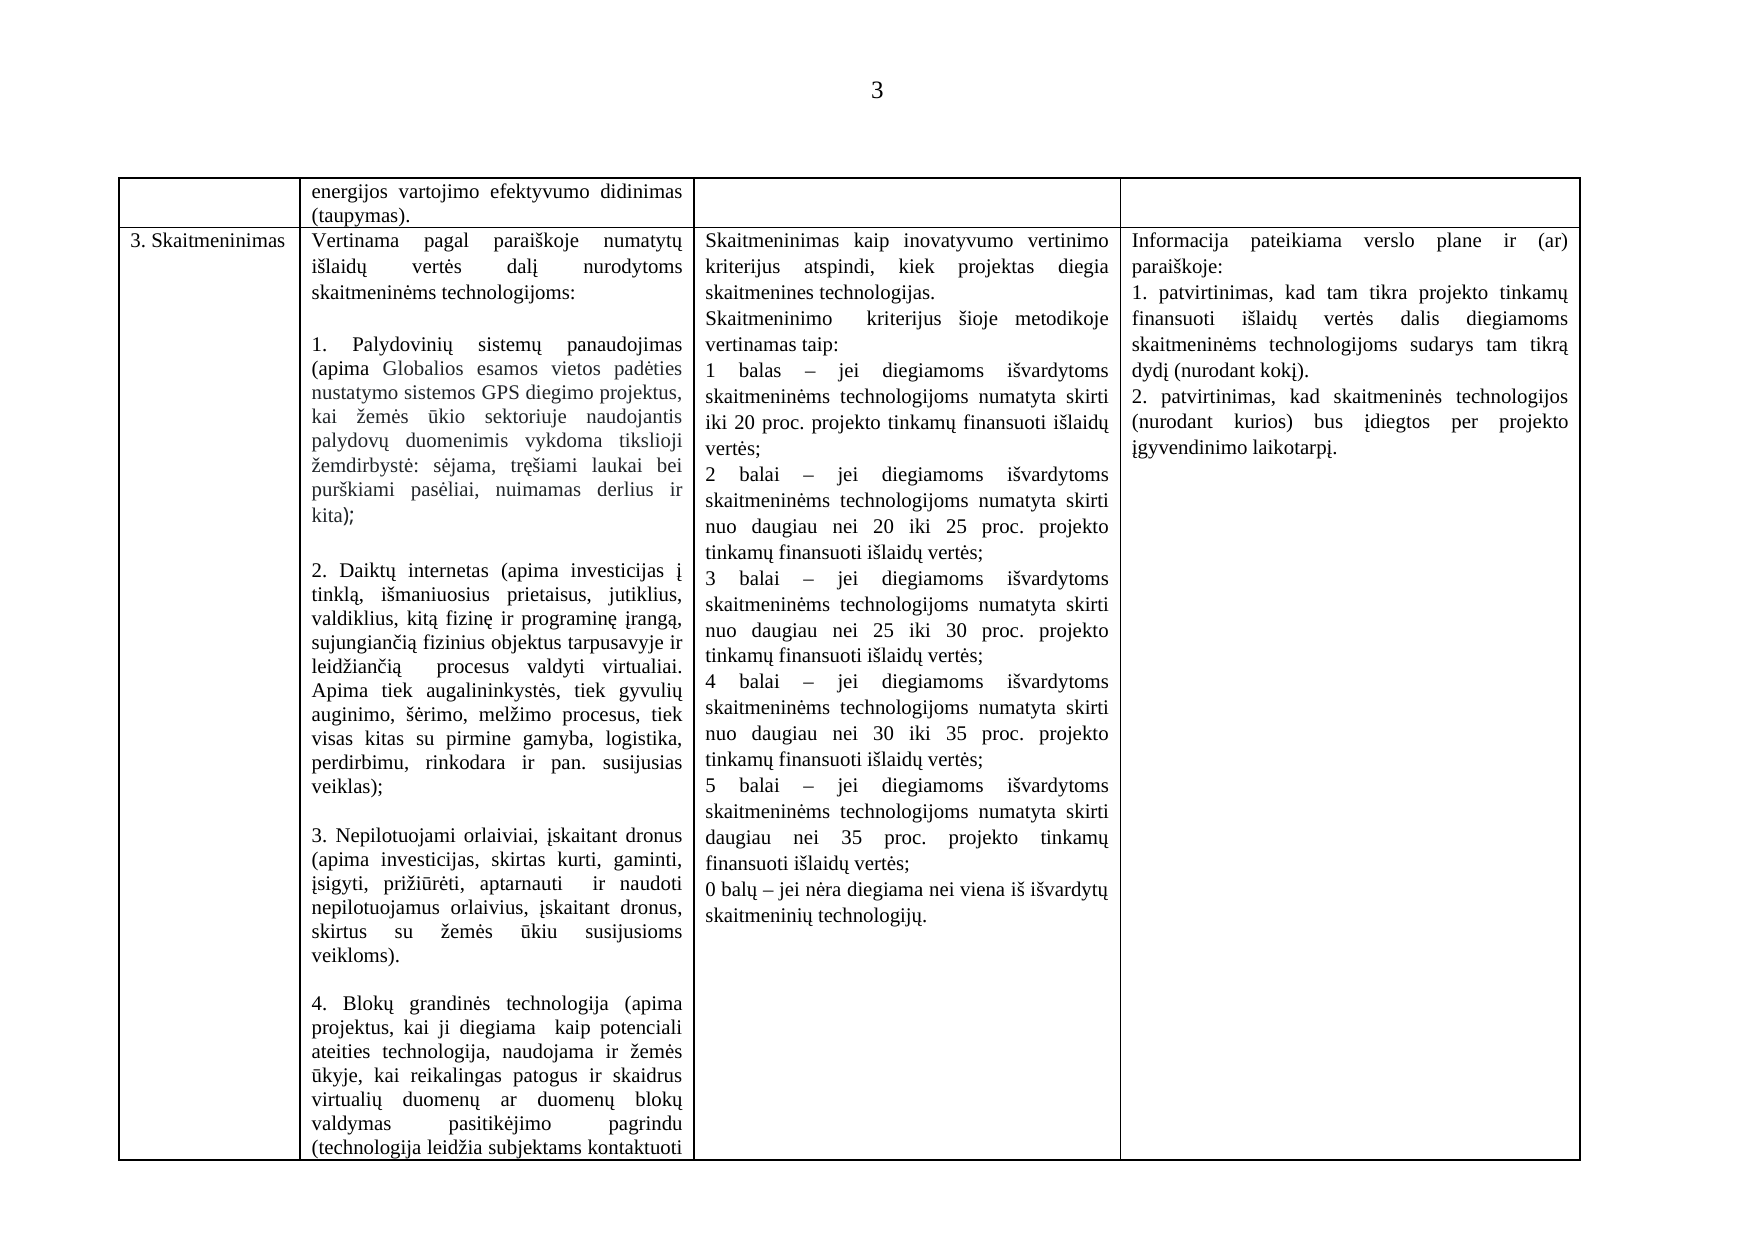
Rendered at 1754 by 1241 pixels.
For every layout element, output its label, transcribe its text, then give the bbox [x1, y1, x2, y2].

table_cell 3. Skaitmeninimas [120, 228, 299, 1159]
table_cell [301, 179, 693, 227]
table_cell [695, 228, 1120, 1159]
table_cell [301, 228, 693, 1159]
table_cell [1121, 228, 1579, 1159]
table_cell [1121, 179, 1579, 227]
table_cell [120, 179, 299, 227]
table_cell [695, 179, 1120, 227]
